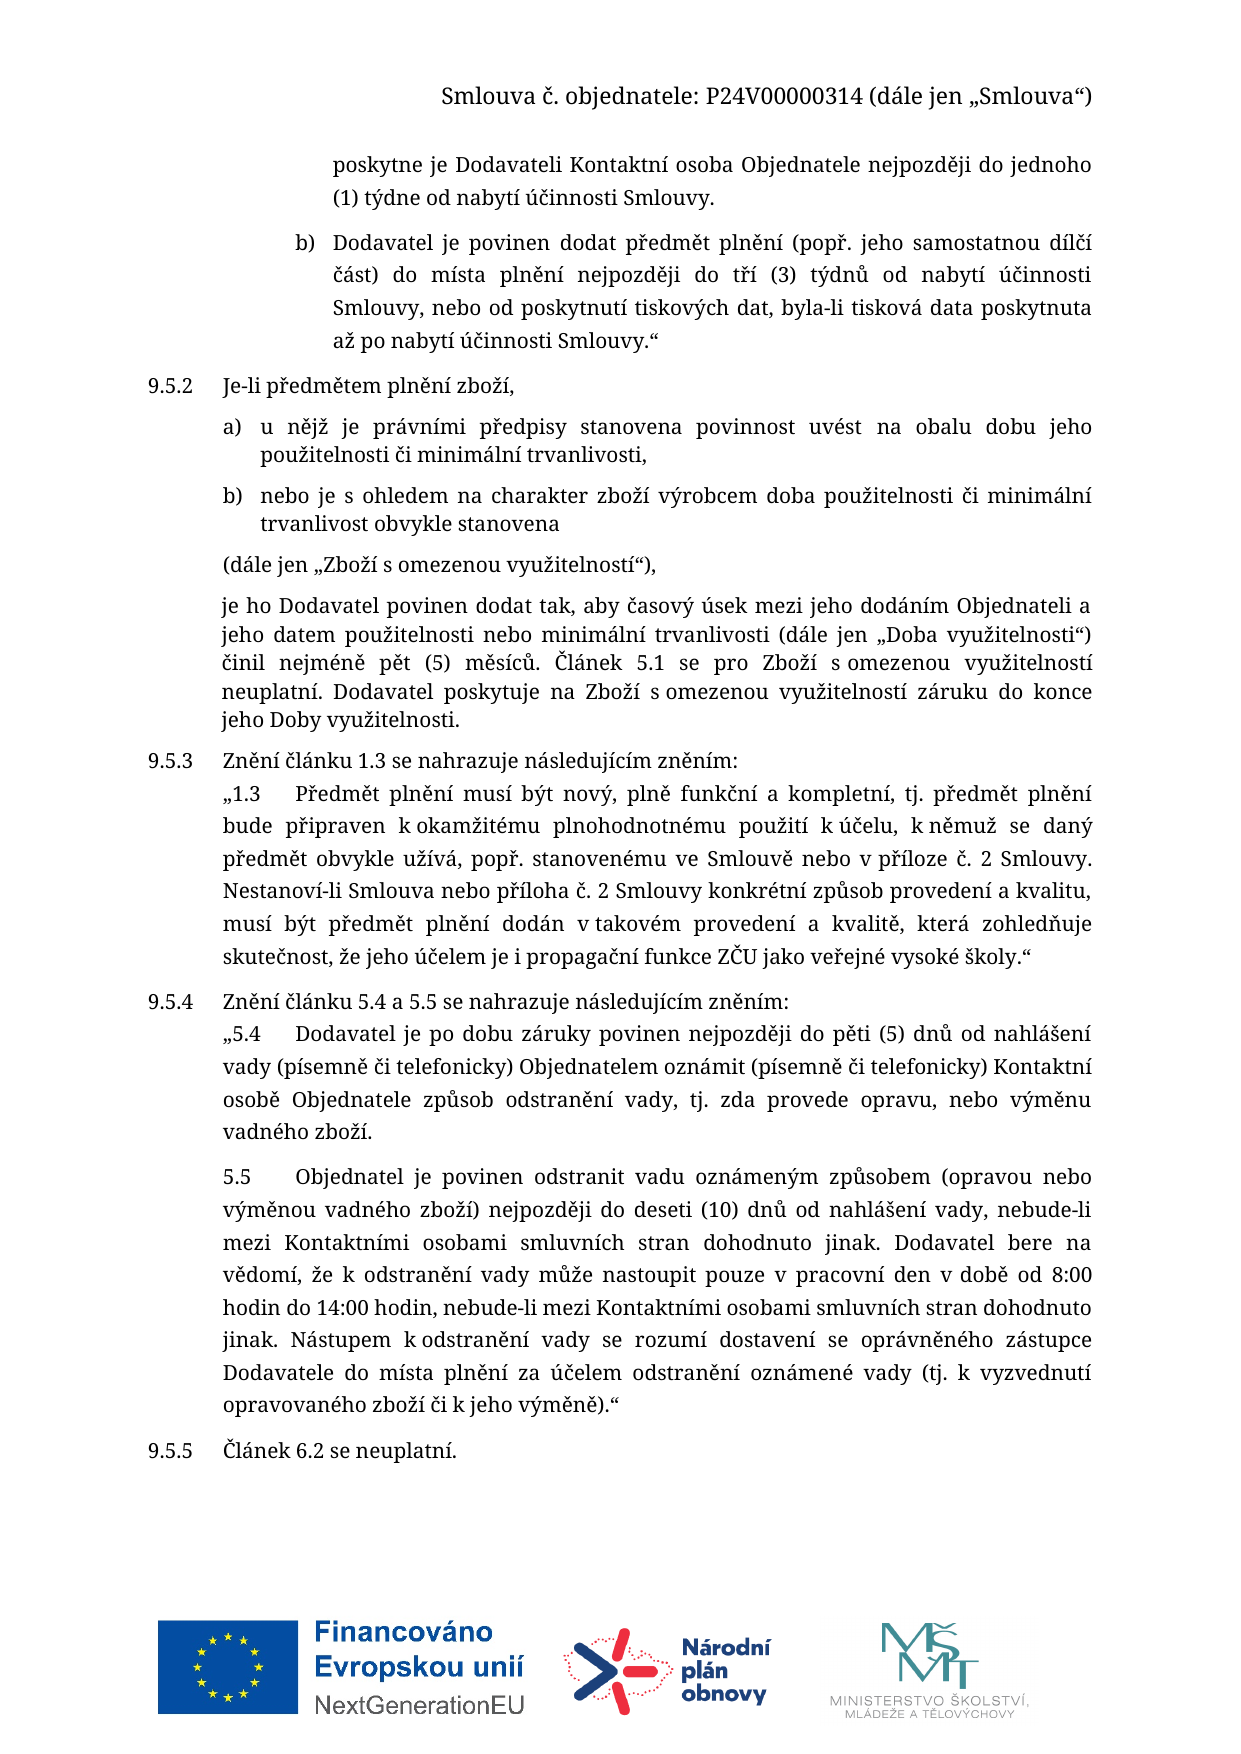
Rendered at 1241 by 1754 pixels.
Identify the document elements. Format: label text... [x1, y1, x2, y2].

list 5.5 Objednatel je povinen odstranit vadu oznámeným způsobem (opravou nebo výměnou vadného zboží) nejpozději do deseti (10) dnů od nahlášení vady, nebude-li mezi Kontaktními osobami smluvních stran dohodnuto jinak. Dodavatel bere na vědomí, že k odstranění vady může nastoupit pouze v pracovní den v době od 8:00 hodin do 14:00 hodin, nebude-li mezi Kontaktními osobami smluvních stran dohodnuto jinak. Nástupem k odstranění vady se rozumí dostavení se oprávněného zástupce Dodavatele do místa plnění za účelem odstranění oznámené vady (tj. k vyzvednutí opravovaného zboží či k jeho výměně).“ [223, 1162, 1093, 1419]
list Znění článku 1.3 se nahrazuje následujícím zněním: [148, 746, 1093, 774]
list Je-li předmětem plnění zboží, [148, 371, 1093, 399]
list nebo je s ohledem na charakter zboží výrobcem doba použitelnosti či minimální trvanlivost obvykle stanovena [223, 481, 1093, 538]
list „5.4 Dodavatel je po dobu záruky povinen nejpozději do pěti (5) dnů od nahlášení vady (písemně či telefonicky) Objednatelem oznámit (písemně či telefonicky) Kontaktní osobě Objednatele způsob odstranění vady, tj. zda provede opravu, nebo výměnu vadného zboží. [223, 1019, 1093, 1146]
list Článek 6.2 se neuplatní. [148, 1436, 1093, 1464]
list u nějž je právními předpisy stanovena povinnost uvést na obalu dobu jeho použitelnosti či minimální trvanlivosti, [223, 412, 1093, 469]
list „1.3 Předmět plnění musí být nový, plně funkční a kompletní, tj. předmět plnění bude připraven k okamžitému plnohodnotnému použití k účelu, k němuž se daný předmět obvykle užívá, popř. stanovenému ve Smlouvě nebo v příloze č. 2 Smlouvy. Nestanoví-li Smlouva nebo příloha č. 2 Smlouvy konkrétní způsob provedení a kvalitu, musí být předmět plnění dodán v takovém provedení a kvalitě, která zohledňuje skutečnost, že jeho účelem je i propagační funkce ZČU jako veřejné vysoké školy.“ [223, 779, 1093, 970]
text (dále jen „Zboží s omezenou využitelností“), [223, 551, 1093, 579]
list Znění článku 5.4 a 5.5 se nahrazuje následujícím zněním: [148, 987, 1093, 1015]
list Dodavatel je povinen dodat předmět plnění (popř. jeho samostatnou dílčí část) do místa plnění nejpozději do tří (3) týdnů od nabytí účinnosti Smlouvy, nebo od poskytnutí tiskových dat, byla-li tisková data poskytnuta až po nabytí účinnosti Smlouvy.“ [295, 228, 1093, 354]
picture [147, 1605, 789, 1726]
picture [820, 1616, 1039, 1726]
text je ho Dodavatel povinen dodat tak, aby časový úsek mezi jeho dodáním Objednateli a jeho datem použitelnosti nebo minimální trvanlivosti (dále jen „Doba využitelnosti“) činil nejméně pět (5) měsíců. Článek 5.1 se pro Zboží s omezenou využitelností neuplatní. Dodavatel poskytuje na Zboží s omezenou využitelností záruku do konce jeho Doby využitelnosti. [221, 591, 1093, 734]
